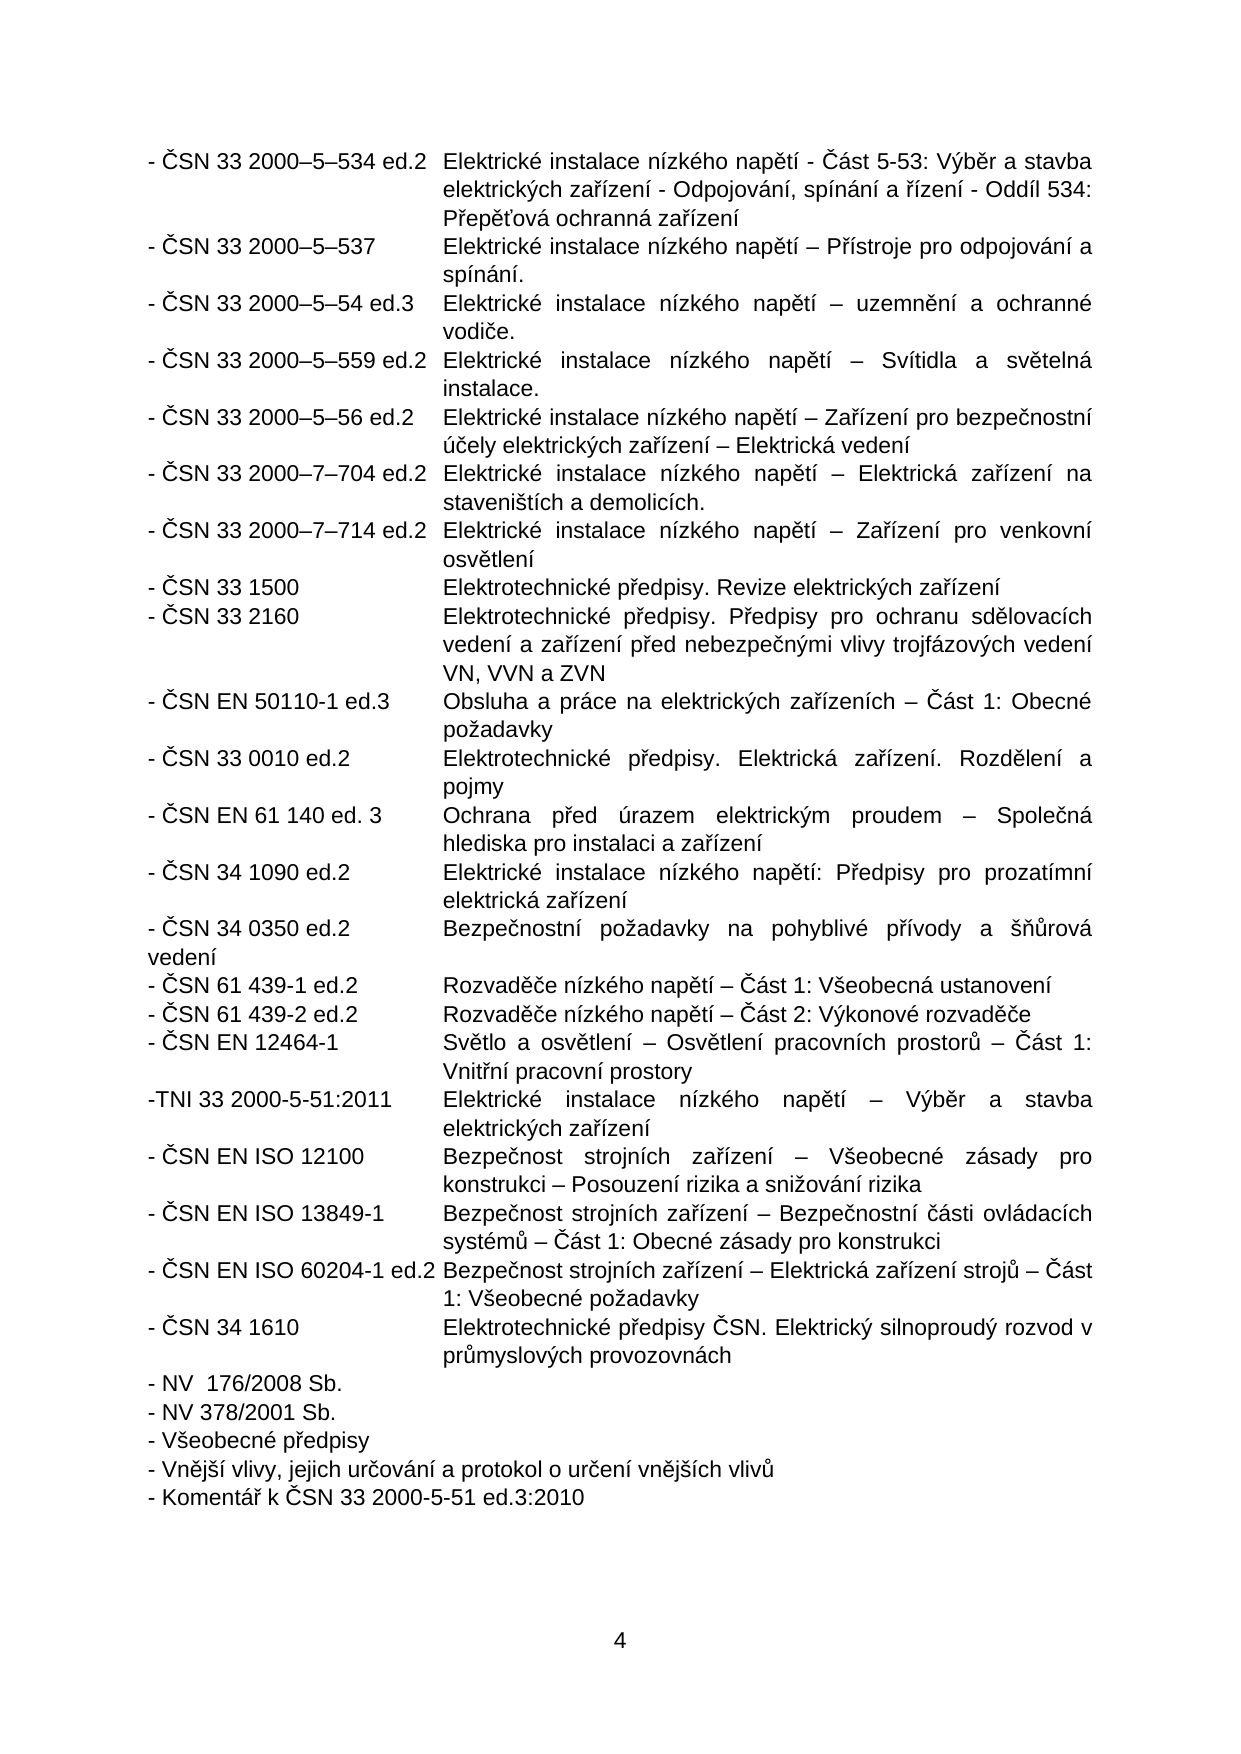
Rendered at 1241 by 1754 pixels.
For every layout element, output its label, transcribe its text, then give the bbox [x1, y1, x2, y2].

text - ČSN 61 439-1 ed.2 Rozvaděče nízkého napětí – Část 1: Všeobecná ustanovení [148, 972, 1093, 999]
text - NV 176/2008 Sb. [148, 1370, 1093, 1397]
text - ČSN EN ISO 12100 Bezpečnost strojních zařízení – Všeobecné zásady pro konstrukci – Posouzení rizika a snižování rizika [148, 1143, 1093, 1198]
text - ČSN 33 2000–7–714 ed.2 Elektrické instalace nízkého napětí – Zařízení pro venkovní osvětlení [148, 517, 1093, 572]
text - ČSN 34 1090 ed.2 Elektrické instalace nízkého napětí: Předpisy pro prozatímní elektrická zařízení [148, 858, 1093, 913]
text - Vnější vlivy, jejich určování a protokol o určení vnějších vlivů [148, 1456, 1093, 1482]
text - ČSN 33 2000–5–559 ed.2 Elektrické instalace nízkého napětí – Svítidla a světelná instalace. [148, 347, 1093, 401]
text - ČSN 34 1610 Elektrotechnické předpisy ČSN. Elektrický silnoproudý rozvod v průmyslových provozovnách [148, 1313, 1093, 1368]
text - Komentář k ČSN 33 2000-5-51 ed.3:2010 [148, 1484, 1093, 1511]
text - ČSN EN 50110-1 ed.3 Obsluha a práce na elektrických zařízeních – Část 1: Obecné požadavky [148, 688, 1093, 743]
text - ČSN EN 12464-1 Světlo a osvětlení – Osvětlení pracovních prostorů – Část 1: Vnitřní pracovní prostory [148, 1029, 1093, 1084]
text - ČSN 34 0350 ed.2 Bezpečnostní požadavky na pohyblivé přívody a šňůrová vedení [148, 915, 1093, 970]
text -TNI 33 2000-5-51:2011 Elektrické instalace nízkého napětí – Výběr a stavba elektrických zařízení [148, 1086, 1093, 1141]
text - ČSN 61 439-2 ed.2 Rozvaděče nízkého napětí – Část 2: Výkonové rozvaděče [148, 1001, 1093, 1027]
text - ČSN EN ISO 60204-1 ed.2 Bezpečnost strojních zařízení – Elektrická zařízení strojů – Část 1: Všeobecné požadavky [148, 1257, 1093, 1311]
text - ČSN 33 2000–5–534 ed.2 Elektrické instalace nízkého napětí - Část 5-53: Výběr a stavba elektrických zařízení - Odpojování, spínání a řízení - Oddíl 534: Přepěťová ochranná zařízení [148, 148, 1093, 231]
text - ČSN 33 2000–5–537 Elektrické instalace nízkého napětí – Přístroje pro odpojování a spínání. [148, 233, 1093, 288]
text - NV 378/2001 Sb. [148, 1399, 1093, 1425]
text - ČSN 33 2000–7–704 ed.2 Elektrické instalace nízkého napětí – Elektrická zařízení na staveništích a demolicích. [148, 460, 1093, 515]
text - ČSN 33 2160 Elektrotechnické předpisy. Předpisy pro ochranu sdělovacích vedení a zařízení před nebezpečnými vlivy trojfázových vedení VN, VVN a ZVN [148, 603, 1093, 686]
text - ČSN EN ISO 13849-1 Bezpečnost strojních zařízení – Bezpečnostní části ovládacích systémů – Část 1: Obecné zásady pro konstrukci [148, 1200, 1093, 1254]
text - ČSN 33 1500 Elektrotechnické předpisy. Revize elektrických zařízení [148, 574, 1093, 601]
text - ČSN 33 2000–5–56 ed.2 Elektrické instalace nízkého napětí – Zařízení pro bezpečnostní účely elektrických zařízení – Elektrická vedení [148, 403, 1093, 458]
text - ČSN 33 2000–5–54 ed.3 Elektrické instalace nízkého napětí – uzemnění a ochranné vodiče. [148, 290, 1093, 344]
text - ČSN EN 61 140 ed. 3 Ochrana před úrazem elektrickým proudem – Společná hlediska pro instalaci a zařízení [148, 802, 1093, 856]
text - ČSN 33 0010 ed.2 Elektrotechnické předpisy. Elektrická zařízení. Rozdělení a pojmy [148, 745, 1093, 799]
text - Všeobecné předpisy [148, 1427, 1093, 1454]
